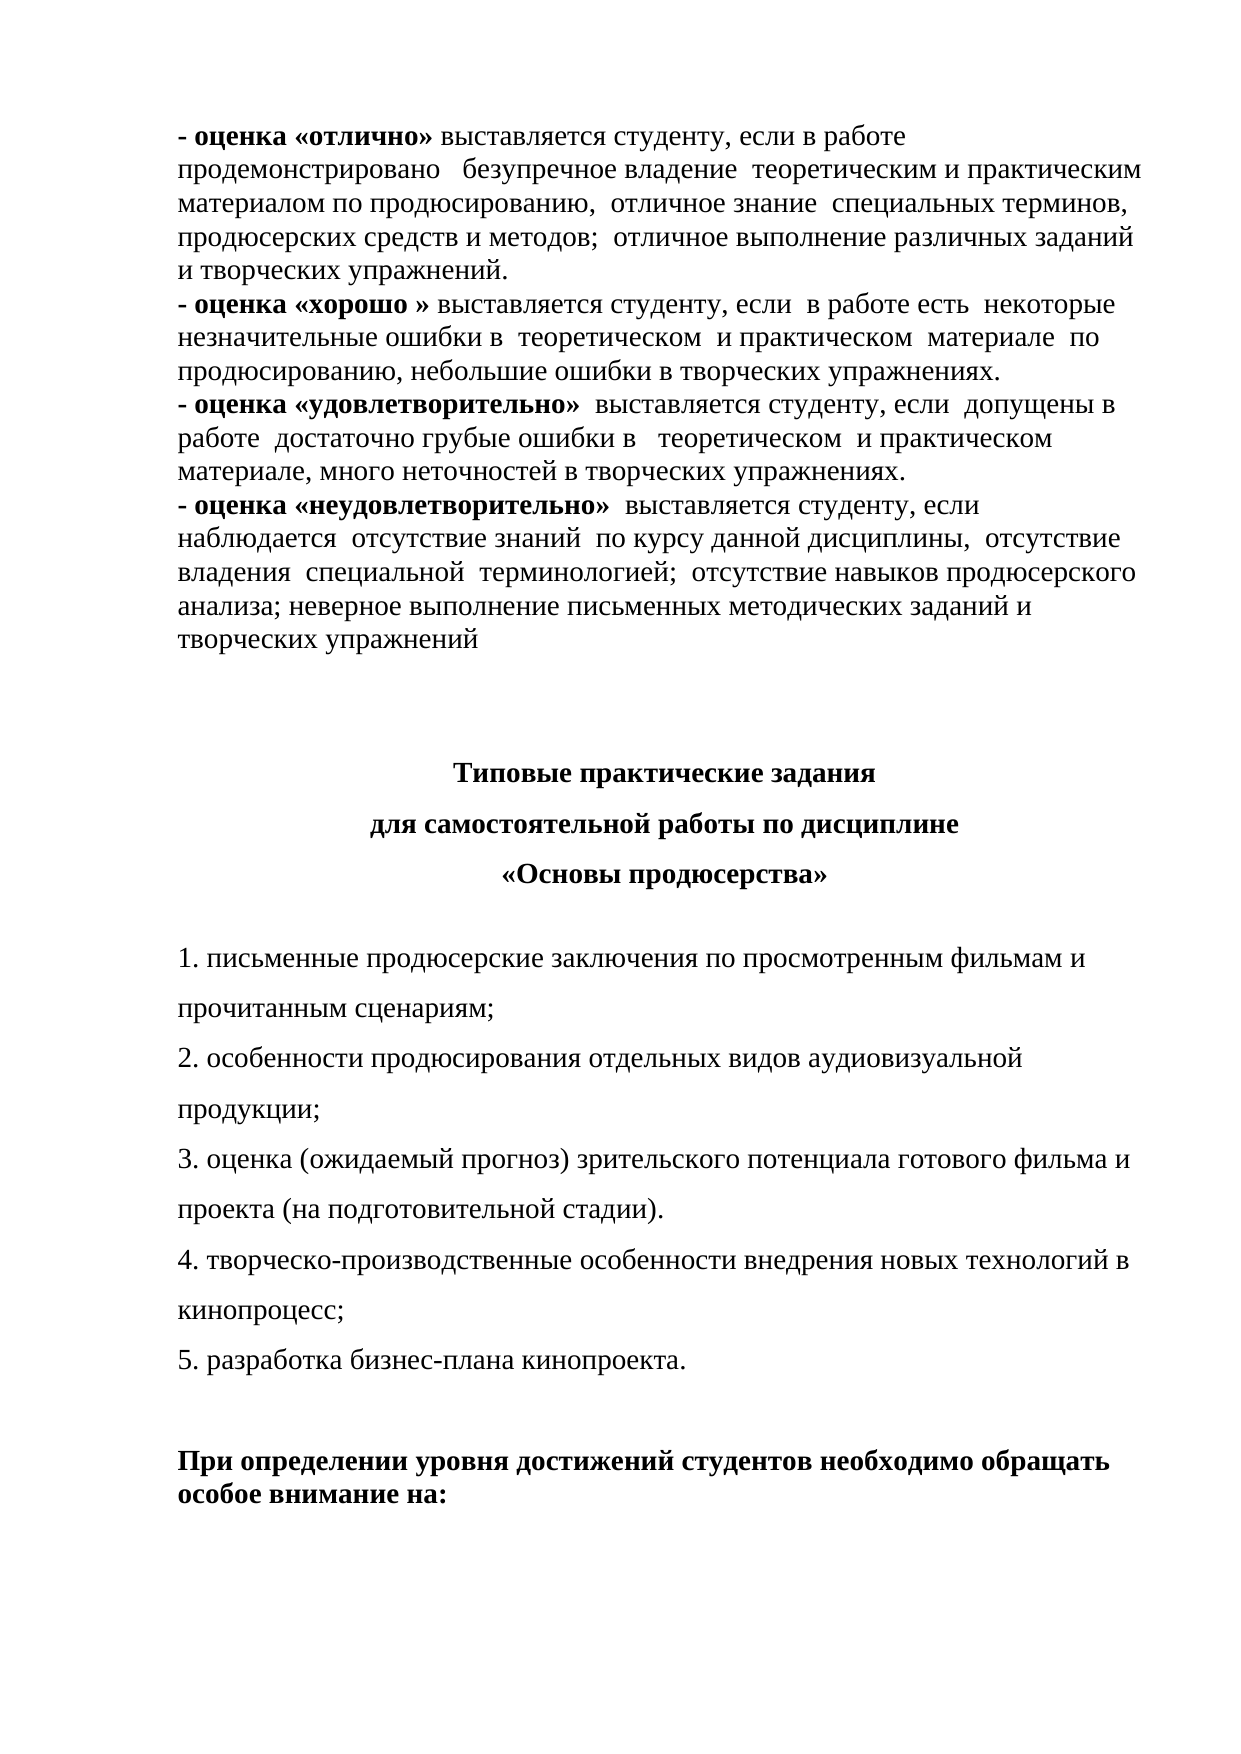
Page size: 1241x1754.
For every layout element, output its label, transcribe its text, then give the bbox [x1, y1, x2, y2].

text 3. оценка (ожидаемый прогноз) зрительского потенциала готового фильма и проекта (на подготовительной стадии). [177, 1141, 1152, 1225]
text 1. письменные продюсерские заключения по просмотренным фильмам и прочитанным сценариям; [177, 940, 1152, 1024]
text Типовые практические задания [177, 755, 1152, 789]
text - оценка «отлично» выставляется студенту, если в работе продемонстрировано безупречное владение теоретическим и практическим материалом по продюсированию, отличное знание специальных терминов, продюсерских средств и методов; отличное выполнение различных заданий и творческих упражнений. [177, 118, 1152, 286]
text для самостоятельной работы по дисциплине [177, 806, 1152, 839]
text - оценка «хорошо » выставляется студенту, если в работе есть некоторые незначительные ошибки в теоретическом и практическом материале по продюсированию, небольшие ошибки в творческих упражнениях. [177, 286, 1152, 386]
text 4. творческо-производственные особенности внедрения новых технологий в кинопроцесс; [177, 1242, 1152, 1326]
text 5. разработка бизнес-плана кинопроекта. [177, 1342, 1152, 1376]
text - оценка «неудовлетворительно» выставляется студенту, если наблюдается отсутствие знаний по курсу данной дисциплины, отсутствие владения специальной терминологией; отсутствие навыков продюсерского анализа; неверное выполнение письменных методических заданий и творческих упражнений [177, 487, 1152, 655]
text «Основы продюсерства» [177, 856, 1152, 889]
text 2. особенности продюсирования отдельных видов аудиовизуальной продукции; [177, 1041, 1152, 1124]
text - оценка «удовлетворительно» выставляется студенту, если допущены в работе достаточно грубые ошибки в теоретическом и практическом материале, много неточностей в творческих упражнениях. [177, 386, 1152, 487]
text При определении уровня достижений студентов необходимо обращать особое внимание на: [177, 1443, 1152, 1510]
